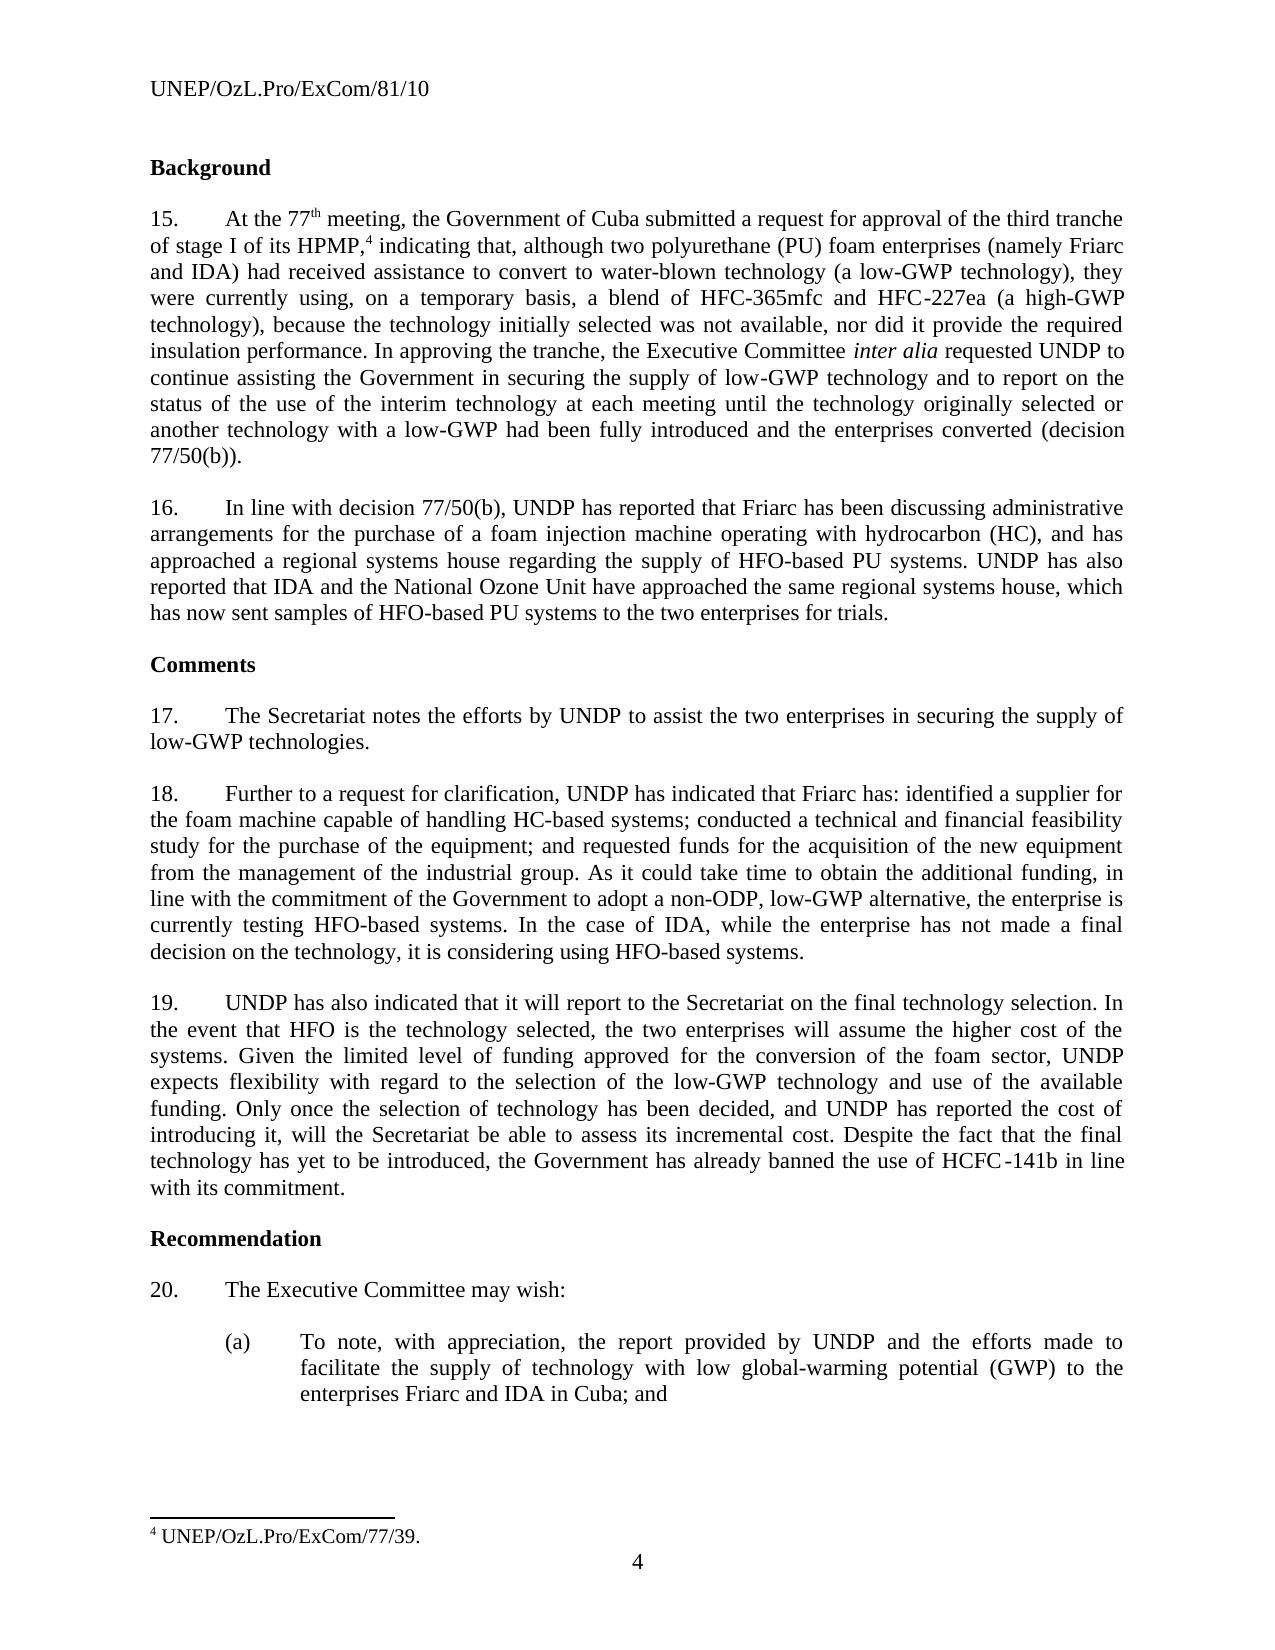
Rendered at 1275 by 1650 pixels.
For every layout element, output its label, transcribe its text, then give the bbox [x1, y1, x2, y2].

subtitle In line with decision 77/50(b), UNDP has reported that Friarc has been discussing administrative arrangements for the purchase of a foam injection machine operating with hydrocarbon (HC), and has approached a regional systems house regarding the supply of HFO-based PU systems. UNDP has also reported that IDA and the National Ozone Unit have approached the same regional systems house, which has now sent samples of HFO-based PU systems to the two enterprises for trials. [150, 494, 1125, 626]
subtitle To note, with appreciation, the report provided by UNDP and the efforts made to facilitate the supply of technology with low global-warming potential (GWP) to the enterprises Friarc and IDA in Cuba; and [225, 1328, 1125, 1407]
subtitle Background [150, 154, 1125, 180]
subtitle At the 77th meeting, the Government of Cuba submitted a request for approval of the third tranche of stage I of its HPMP, indicating that, although two polyurethane (PU) foam enterprises (namely Friarc and IDA) had received assistance to convert to water-blown technology (a low-GWP technology), they were currently using, on a temporary basis, a blend of HFC-365mfc and HFC-227ea (a high-GWP technology), because the technology initially selected was not available, nor did it provide the required insulation performance. In approving the tranche, the Executive Committee inter alia requested UNDP to continue assisting the Government in securing the supply of low-GWP technology and to report on the status of the use of the interim technology at each meeting until the technology originally selected or another technology with a low-GWP had been fully introduced and the enterprises converted (decision 77/50(b)). [150, 205, 1125, 469]
subtitle Recommendation [150, 1225, 1125, 1251]
subtitle The Secretariat notes the efforts by UNDP to assist the two enterprises in securing the supply of low-GWP technologies. [150, 702, 1125, 755]
subtitle UNDP has also indicated that it will report to the Secretariat on the final technology selection. In the event that HFO is the technology selected, the two enterprises will assume the higher cost of the systems. Given the limited level of funding approved for the conversion of the foam sector, UNDP expects flexibility with regard to the selection of the low-GWP technology and use of the available funding. Only once the selection of technology has been decided, and UNDP has reported the cost of introducing it, will the Secretariat be able to assess its incremental cost. Despite the fact that the final technology has yet to be introduced, the Government has already banned the use of HCFC-141b in line with its commitment. [150, 989, 1125, 1200]
subtitle Comments [150, 651, 1125, 677]
subtitle Further to a request for clarification, UNDP has indicated that Friarc has: identified a supplier for the foam machine capable of handling HC-based systems; conducted a technical and financial feasibility study for the purchase of the equipment; and requested funds for the acquisition of the new equipment from the management of the industrial group. As it could take time to obtain the additional funding, in line with the commitment of the Government to adopt a non-ODP, low-GWP alternative, the enterprise is currently testing HFO-based systems. In the case of IDA, while the enterprise has not made a final decision on the technology, it is considering using HFO-based systems. [150, 780, 1125, 964]
subtitle The Executive Committee may wish: [150, 1276, 1125, 1303]
